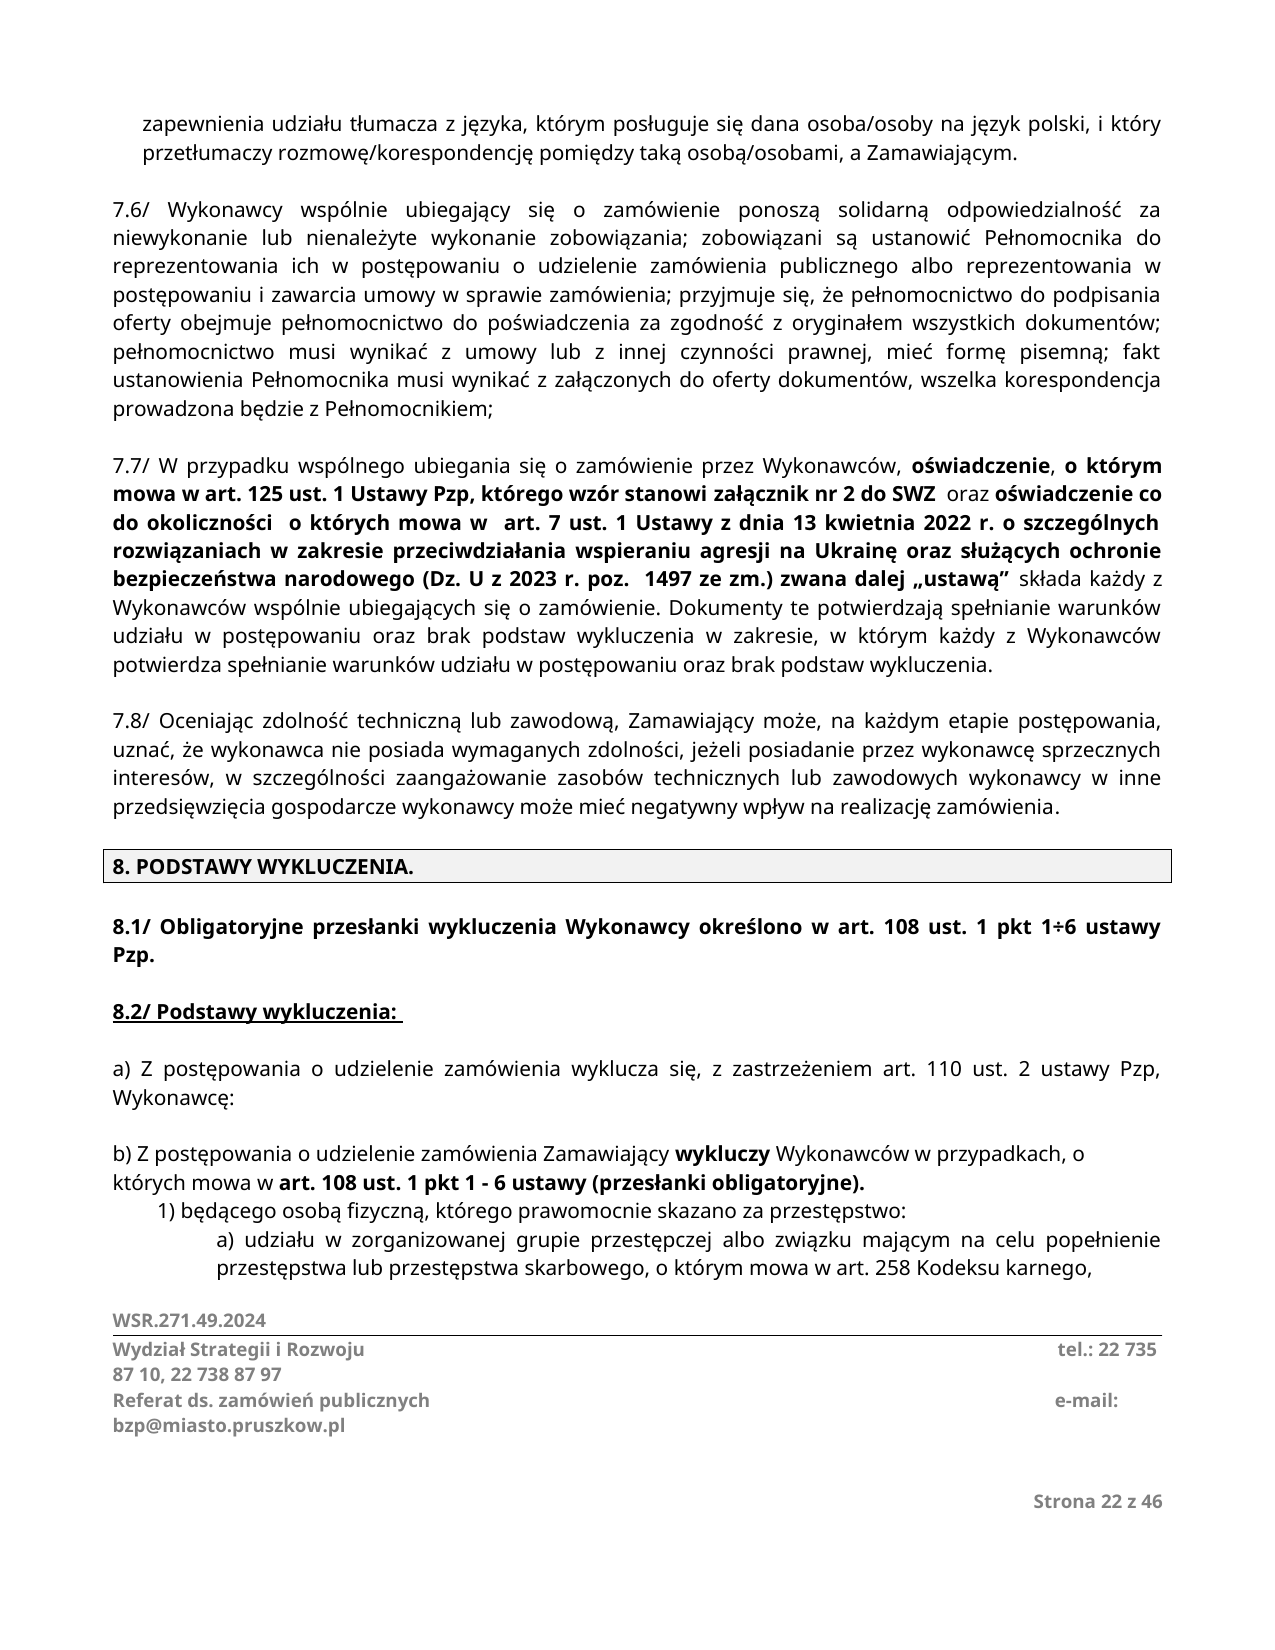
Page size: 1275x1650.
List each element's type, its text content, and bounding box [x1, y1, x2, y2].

text 8.1/ Obligatoryjne przesłanki wykluczenia Wykonawcy określono w art. 108 ust. 1 pkt 1÷6 ustawy Pzp. [112, 912, 1162, 969]
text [142, 109, 1162, 166]
text 7.6/ Wykonawcy wspólnie ubiegający się o zamówienie ponoszą solidarną odpowiedzialność za niewykonanie lub nienależyte wykonanie zobowiązania; zobowiązani są ustanowić Pełnomocnika do reprezentowania ich w postępowaniu o udzielenie zamówienia publicznego albo reprezentowania w postępowaniu i zawarcia umowy w sprawie zamówienia; przyjmuje się, że pełnomocnictwo do podpisania oferty obejmuje pełnomocnictwo do poświadczenia za zgodność z oryginałem wszystkich dokumentów; pełnomocnictwo musi wynikać z umowy lub z innej czynności prawnej, mieć formę pisemną; fakt ustanowienia Pełnomocnika musi wynikać z załączonych do oferty dokumentów, wszelka korespondencja prowadzona będzie z Pełnomocnikiem; [112, 195, 1162, 422]
text 8.2/ Podstawy wykluczenia: [112, 997, 1162, 1026]
text a) udziału w zorganizowanej grupie przestępczej albo związku mającym na celu popełnienie przestępstwa lub przestępstwa skarbowego, o którym mowa w art. 258 Kodeksu karnego, [216, 1225, 1162, 1282]
text 8. PODSTAWY WYKLUCZENIA. [104, 850, 1171, 882]
text a) Z postępowania o udzielenie zamówienia wyklucza się, z zastrzeżeniem art. 110 ust. 2 ustawy Pzp, Wykonawcę: [112, 1054, 1162, 1111]
text 7.7/ W przypadku wspólnego ubiegania się o zamówienie przez Wykonawców, oświadczenie, o którym mowa w art. 125 ust. 1 Ustawy Pzp, którego wzór stanowi załącznik nr 2 do SWZ oraz oświadczenie co do okoliczności o których mowa w art. 7 ust. 1 Ustawy z dnia 13 kwietnia 2022 r. o szczególnych rozwiązaniach w zakresie przeciwdziałania wspieraniu agresji na Ukrainę oraz służących ochronie bezpieczeństwa narodowego (Dz. U z 2023 r. poz. 1497 ze zm.) zwana dalej „ustawą” składa każdy z Wykonawców wspólnie ubiegających się o zamówienie. Dokumenty te potwierdzają spełnianie warunków udziału w postępowaniu oraz brak podstaw wykluczenia w zakresie, w którym każdy z Wykonawców potwierdza spełnianie warunków udziału w postępowaniu oraz brak podstaw wykluczenia. [112, 451, 1162, 678]
text 7.8/ Oceniając zdolność techniczną lub zawodową, Zamawiający może, na każdym etapie postępowania, uznać, że wykonawca nie posiada wymaganych zdolności, jeżeli posiadanie przez wykonawcę sprzecznych interesów, w szczególności zaangażowanie zasobów technicznych lub zawodowych wykonawcy w inne przedsięwzięcia gospodarcze wykonawcy może mieć negatywny wpływ na realizację zamówienia. [112, 707, 1162, 820]
text 1) będącego osobą fizyczną, którego prawomocnie skazano za przestępstwo: [157, 1196, 1162, 1225]
text b) Z postępowania o udzielenie zamówienia Zamawiający wykluczy Wykonawców w przypadkach, o których mowa w art. 108 ust. 1 pkt 1 - 6 ustawy (przesłanki obligatoryjne). [112, 1139, 1162, 1196]
